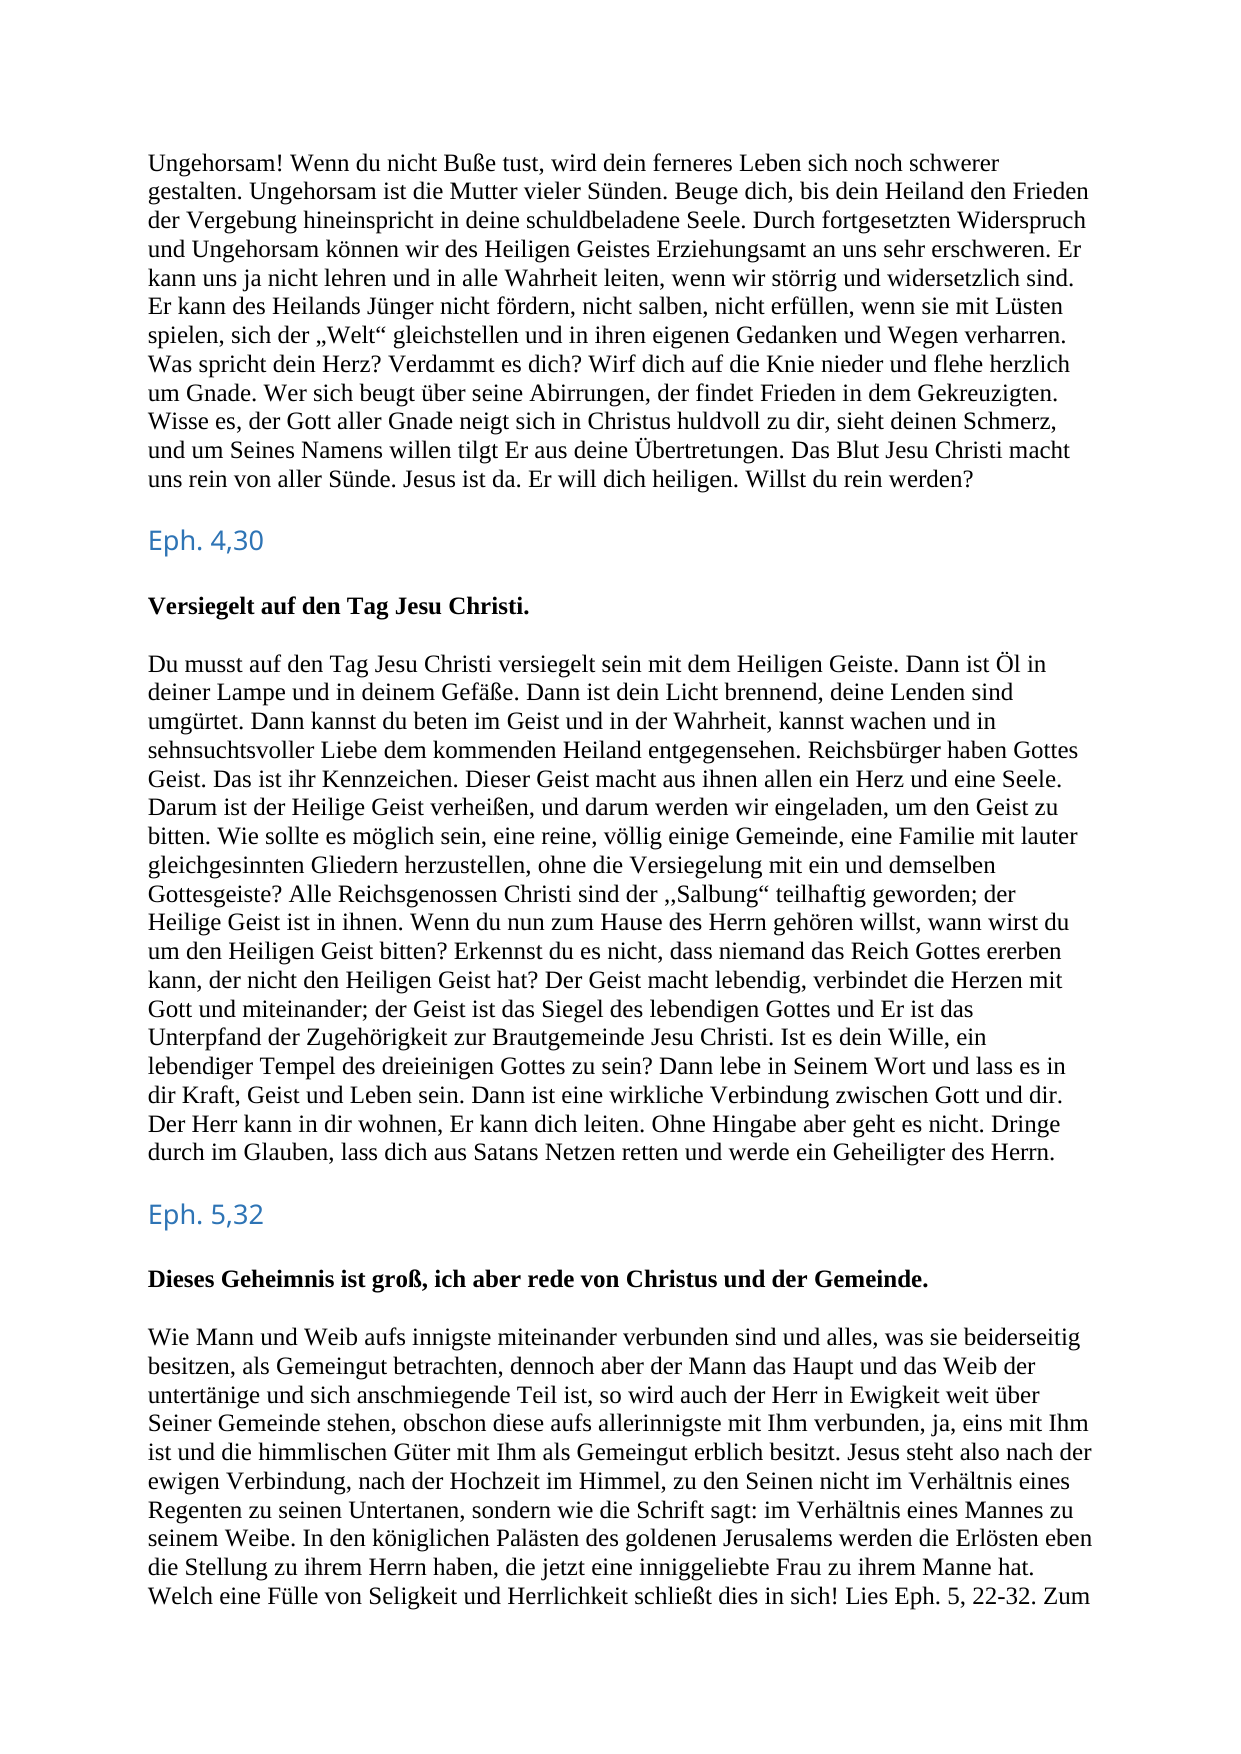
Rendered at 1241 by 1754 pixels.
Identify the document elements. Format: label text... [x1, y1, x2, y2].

subtitle Eph. 4,30 [148, 522, 1093, 559]
text Du musst auf den Tag Jesu Christi versiegelt sein mit dem Heiligen Geiste. Dann ist Öl in deiner Lampe und in deinem Gefäße. Dann ist dein Licht brennend, deine Lenden sind umgürtet. Dann kannst du beten im Geist und in der Wahrheit, kannst wachen und in sehnsuchtsvoller Liebe dem kommenden Heiland entgegensehen. Reichsbürger haben Gottes Geist. Das ist ihr Kennzeichen. Dieser Geist macht aus ihnen allen ein Herz und eine Seele. Darum ist der Heilige Geist verheißen, und darum werden wir eingeladen, um den Geist zu bitten. Wie sollte es möglich sein, eine reine, völlig einige Gemeinde, eine Familie mit lauter gleichgesinnten Gliedern herzustellen, ohne die Versiegelung mit ein und demselben Gottesgeiste? Alle Reichsgenossen Christi sind der ,,Salbung“ teilhaftig geworden; der Heilige Geist ist in ihnen. Wenn du nun zum Hause des Herrn gehören willst, wann wirst du um den Heiligen Geist bitten? Erkennst du es nicht, dass niemand das Reich Gottes ererben kann, der nicht den Heiligen Geist hat? Der Geist macht lebendig, verbindet die Herzen mit Gott und miteinander; der Geist ist das Siegel des lebendigen Gottes und Er ist das Unterpfand der Zugehörigkeit zur Brautgemeinde Jesu Christi. Ist es dein Wille, ein lebendiger Tempel des dreieinigen Gottes zu sein? Dann lebe in Seinem Wort und lass es in dir Kraft, Geist und Leben sein. Dann ist eine wirkliche Verbindung zwischen Gott und dir. Der Herr kann in dir wohnen, Er kann dich leiten. Ohne Hingabe aber geht es nicht. Dringe durch im Glauben, lass dich aus Satans Netzen retten und werde ein Geheiligter des Herrn. [148, 649, 1093, 1166]
text Dieses Geheimnis ist groß, ich aber rede von Christus und der Gemeinde. [148, 1264, 1093, 1293]
subtitle Eph. 5,32 [148, 1195, 1093, 1232]
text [148, 148, 1093, 493]
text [148, 1322, 1093, 1610]
text Versiegelt auf den Tag Jesu Christi. [148, 591, 1093, 619]
